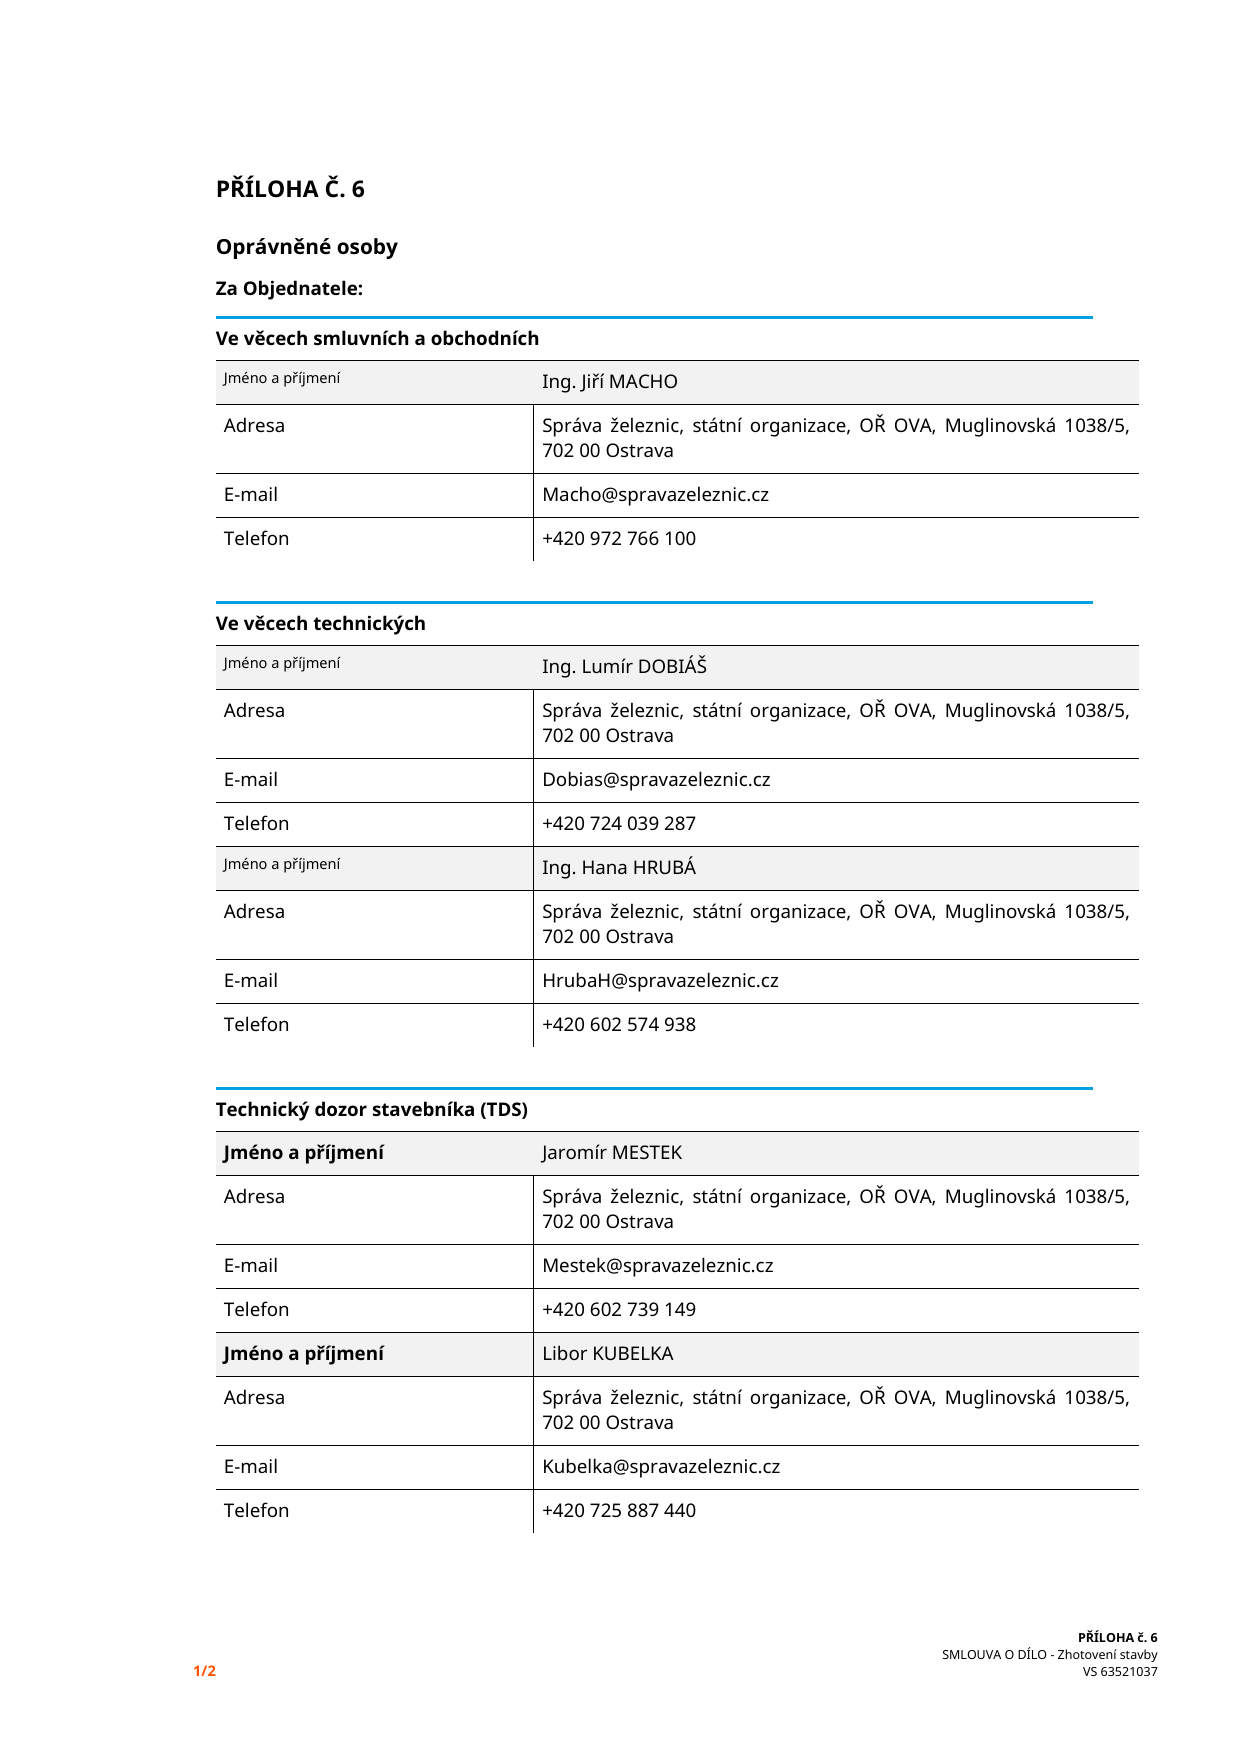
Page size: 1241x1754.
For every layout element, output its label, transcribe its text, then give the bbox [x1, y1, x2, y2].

table_cell Dobias@spravazeleznic.cz [534, 759, 1139, 802]
table_header Ing. Lumír DOBIÁŠ [534, 646, 1139, 689]
table_header Jméno a příjmení [216, 1132, 534, 1175]
text Ve věcech technických [216, 604, 1093, 636]
text Oprávněné osoby [216, 232, 1093, 260]
table_cell Správa železnic, státní organizace, OŘ OVA, Muglinovská 1038/5, 702 00 Ostrava [534, 891, 1139, 959]
table_cell +420 602 574 938 [534, 1004, 1139, 1047]
table_cell HrubaH@spravazeleznic.cz [534, 960, 1139, 1003]
table_cell Telefon [216, 518, 533, 561]
table_header Jméno a příjmení [216, 646, 534, 689]
table_cell Telefon [216, 1490, 533, 1533]
table_cell Jméno a příjmení [216, 1333, 533, 1376]
table_cell Správa železnic, státní organizace, OŘ OVA, Muglinovská 1038/5, 702 00 Ostrava [534, 1176, 1139, 1244]
table_cell Macho@spravazeleznic.cz [534, 474, 1139, 517]
table_cell Mestek@spravazeleznic.cz [534, 1245, 1139, 1288]
text Technický dozor stavebníka (TDS) [216, 1090, 1093, 1122]
table_cell Adresa [216, 891, 533, 959]
text Za Objednatele: [216, 276, 1093, 301]
table_cell E-mail [216, 1245, 533, 1288]
table_cell Libor KUBELKA [534, 1333, 1139, 1376]
table_cell Správa železnic, státní organizace, OŘ OVA, Muglinovská 1038/5, 702 00 Ostrava [534, 405, 1139, 473]
table_header Ing. Jiří MACHO [534, 361, 1139, 404]
table_cell E-mail [216, 759, 533, 802]
table_cell +420 602 739 149 [534, 1289, 1139, 1332]
text Ve věcech smluvních a obchodních [216, 319, 1093, 351]
table_header Jaromír MESTEK [534, 1132, 1139, 1175]
table_cell Adresa [216, 1176, 533, 1244]
table_cell +420 725 887 440 [534, 1490, 1139, 1533]
table_header Jméno a příjmení [216, 361, 534, 404]
table_cell E-mail [216, 1446, 533, 1489]
table_cell Správa železnic, státní organizace, OŘ OVA, Muglinovská 1038/5, 702 00 Ostrava [534, 1377, 1139, 1445]
table_cell Správa železnic, státní organizace, OŘ OVA, Muglinovská 1038/5, 702 00 Ostrava [534, 690, 1139, 758]
table_cell Kubelka@spravazeleznic.cz [534, 1446, 1139, 1489]
table_cell Telefon [216, 1004, 533, 1047]
table_cell E-mail [216, 960, 533, 1003]
table_cell Ing. Hana HRUBÁ [534, 847, 1139, 890]
table_cell +420 724 039 287 [534, 803, 1139, 846]
text Příloha č. 6 [216, 172, 1093, 204]
table_cell +420 972 766 100 [534, 518, 1139, 561]
table_cell Telefon [216, 1289, 533, 1332]
table_cell Adresa [216, 1377, 533, 1445]
table_cell Jméno a příjmení [216, 847, 533, 890]
table_cell E-mail [216, 474, 533, 517]
table_cell Telefon [216, 803, 533, 846]
table_cell Adresa [216, 405, 533, 473]
table_cell Adresa [216, 690, 533, 758]
